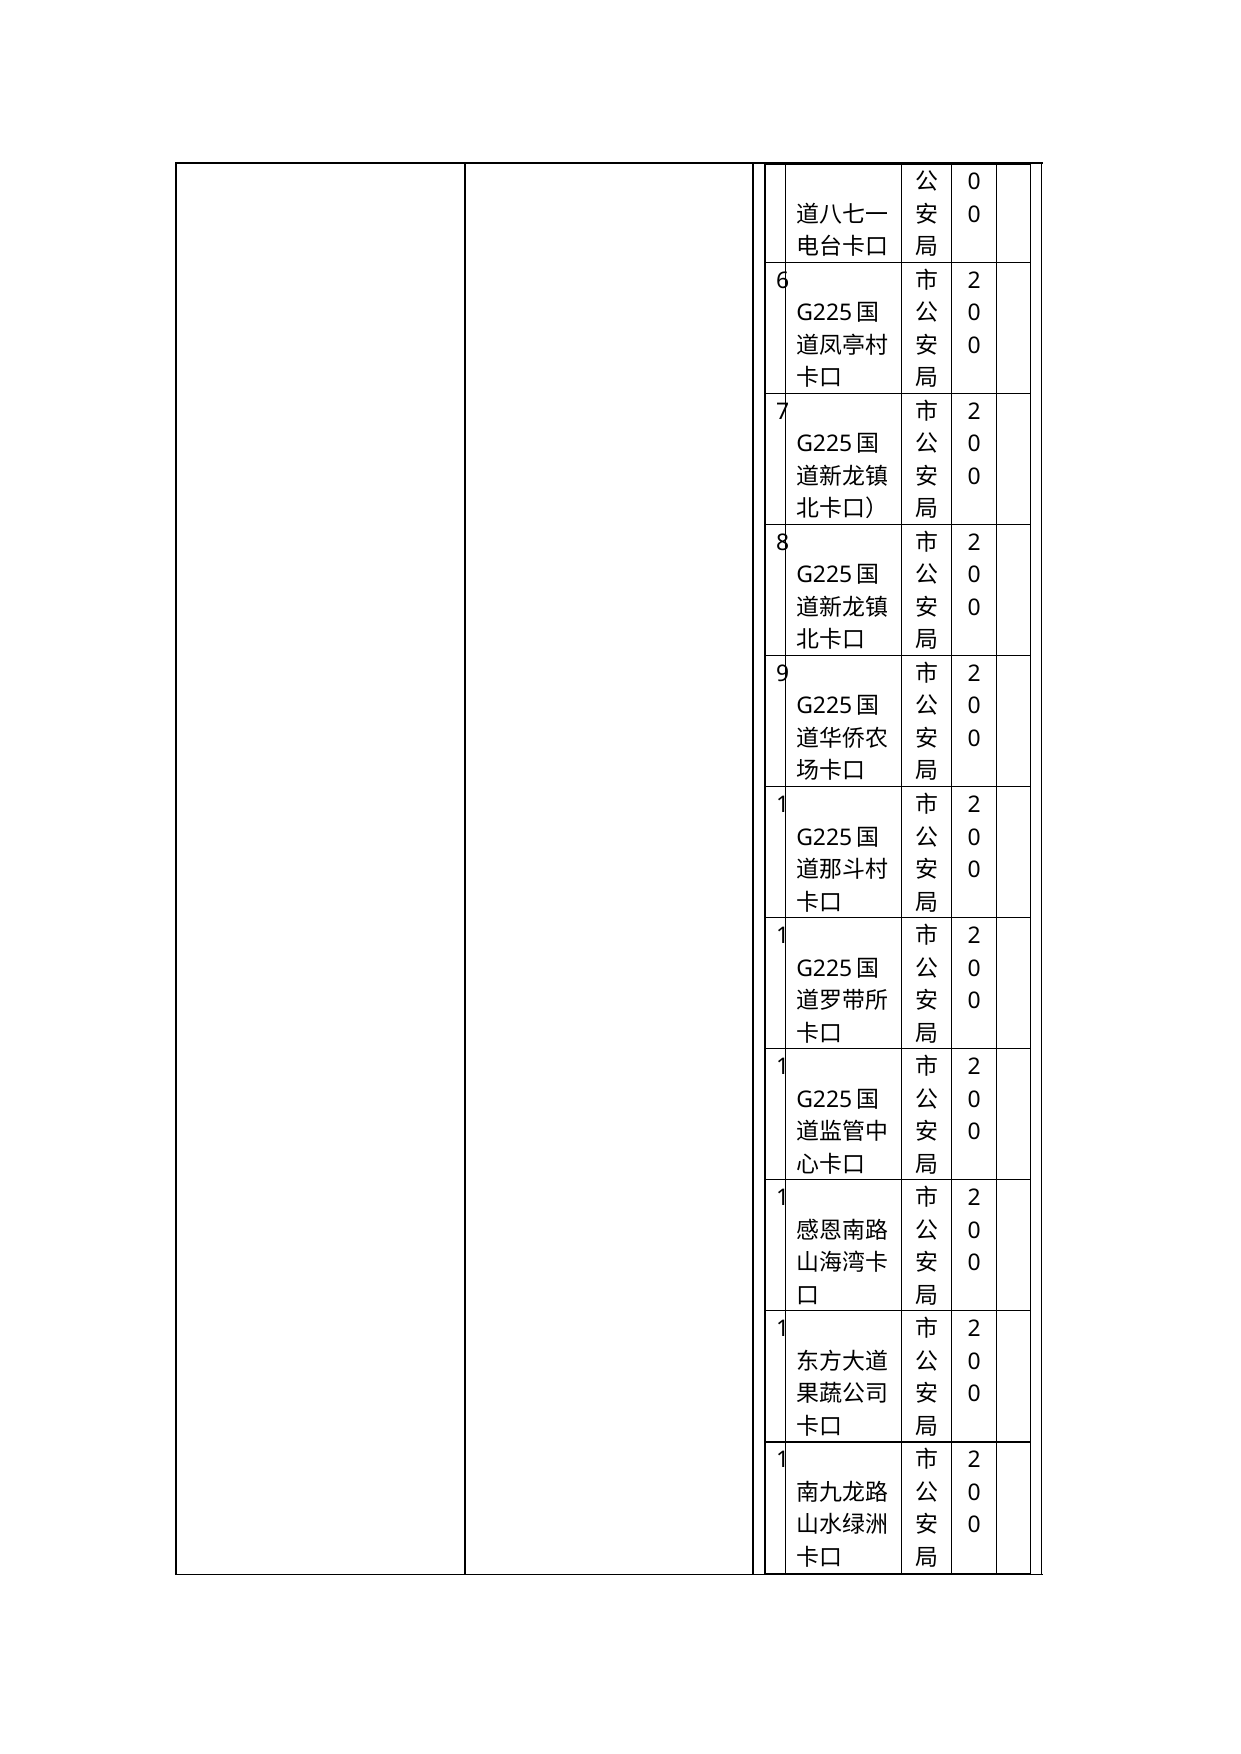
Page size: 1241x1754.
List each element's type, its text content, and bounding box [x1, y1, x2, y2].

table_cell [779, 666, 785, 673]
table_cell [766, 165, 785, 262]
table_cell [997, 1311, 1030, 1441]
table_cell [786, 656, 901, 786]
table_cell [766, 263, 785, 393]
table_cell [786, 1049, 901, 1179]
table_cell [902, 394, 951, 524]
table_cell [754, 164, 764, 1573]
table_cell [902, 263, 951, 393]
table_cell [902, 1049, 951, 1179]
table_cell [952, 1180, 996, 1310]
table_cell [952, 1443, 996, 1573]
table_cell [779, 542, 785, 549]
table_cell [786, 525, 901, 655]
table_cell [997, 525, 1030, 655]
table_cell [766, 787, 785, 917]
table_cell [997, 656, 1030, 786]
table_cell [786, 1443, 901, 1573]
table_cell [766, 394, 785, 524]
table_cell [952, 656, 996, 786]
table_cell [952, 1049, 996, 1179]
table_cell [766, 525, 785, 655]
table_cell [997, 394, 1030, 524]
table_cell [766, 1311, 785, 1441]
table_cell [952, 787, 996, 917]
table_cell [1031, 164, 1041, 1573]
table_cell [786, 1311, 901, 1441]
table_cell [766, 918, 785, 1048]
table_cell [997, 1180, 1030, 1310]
table_cell ★ [466, 164, 752, 1573]
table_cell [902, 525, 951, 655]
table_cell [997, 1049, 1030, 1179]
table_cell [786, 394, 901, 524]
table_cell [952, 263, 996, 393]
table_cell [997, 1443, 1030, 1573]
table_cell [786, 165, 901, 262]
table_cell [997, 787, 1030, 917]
table_cell 1 [177, 164, 464, 1573]
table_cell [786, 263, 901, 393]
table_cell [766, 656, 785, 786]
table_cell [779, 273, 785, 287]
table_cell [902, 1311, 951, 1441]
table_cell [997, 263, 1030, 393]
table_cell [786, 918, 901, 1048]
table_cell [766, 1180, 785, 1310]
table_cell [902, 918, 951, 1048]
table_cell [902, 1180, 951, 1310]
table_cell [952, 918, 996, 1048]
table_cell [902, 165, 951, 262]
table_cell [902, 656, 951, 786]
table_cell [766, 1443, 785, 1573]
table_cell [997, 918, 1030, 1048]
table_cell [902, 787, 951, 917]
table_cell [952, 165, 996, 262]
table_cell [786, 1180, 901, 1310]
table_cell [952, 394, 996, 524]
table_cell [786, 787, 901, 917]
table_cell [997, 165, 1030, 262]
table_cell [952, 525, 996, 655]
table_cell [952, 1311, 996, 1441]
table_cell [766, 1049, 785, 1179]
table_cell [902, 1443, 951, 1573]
